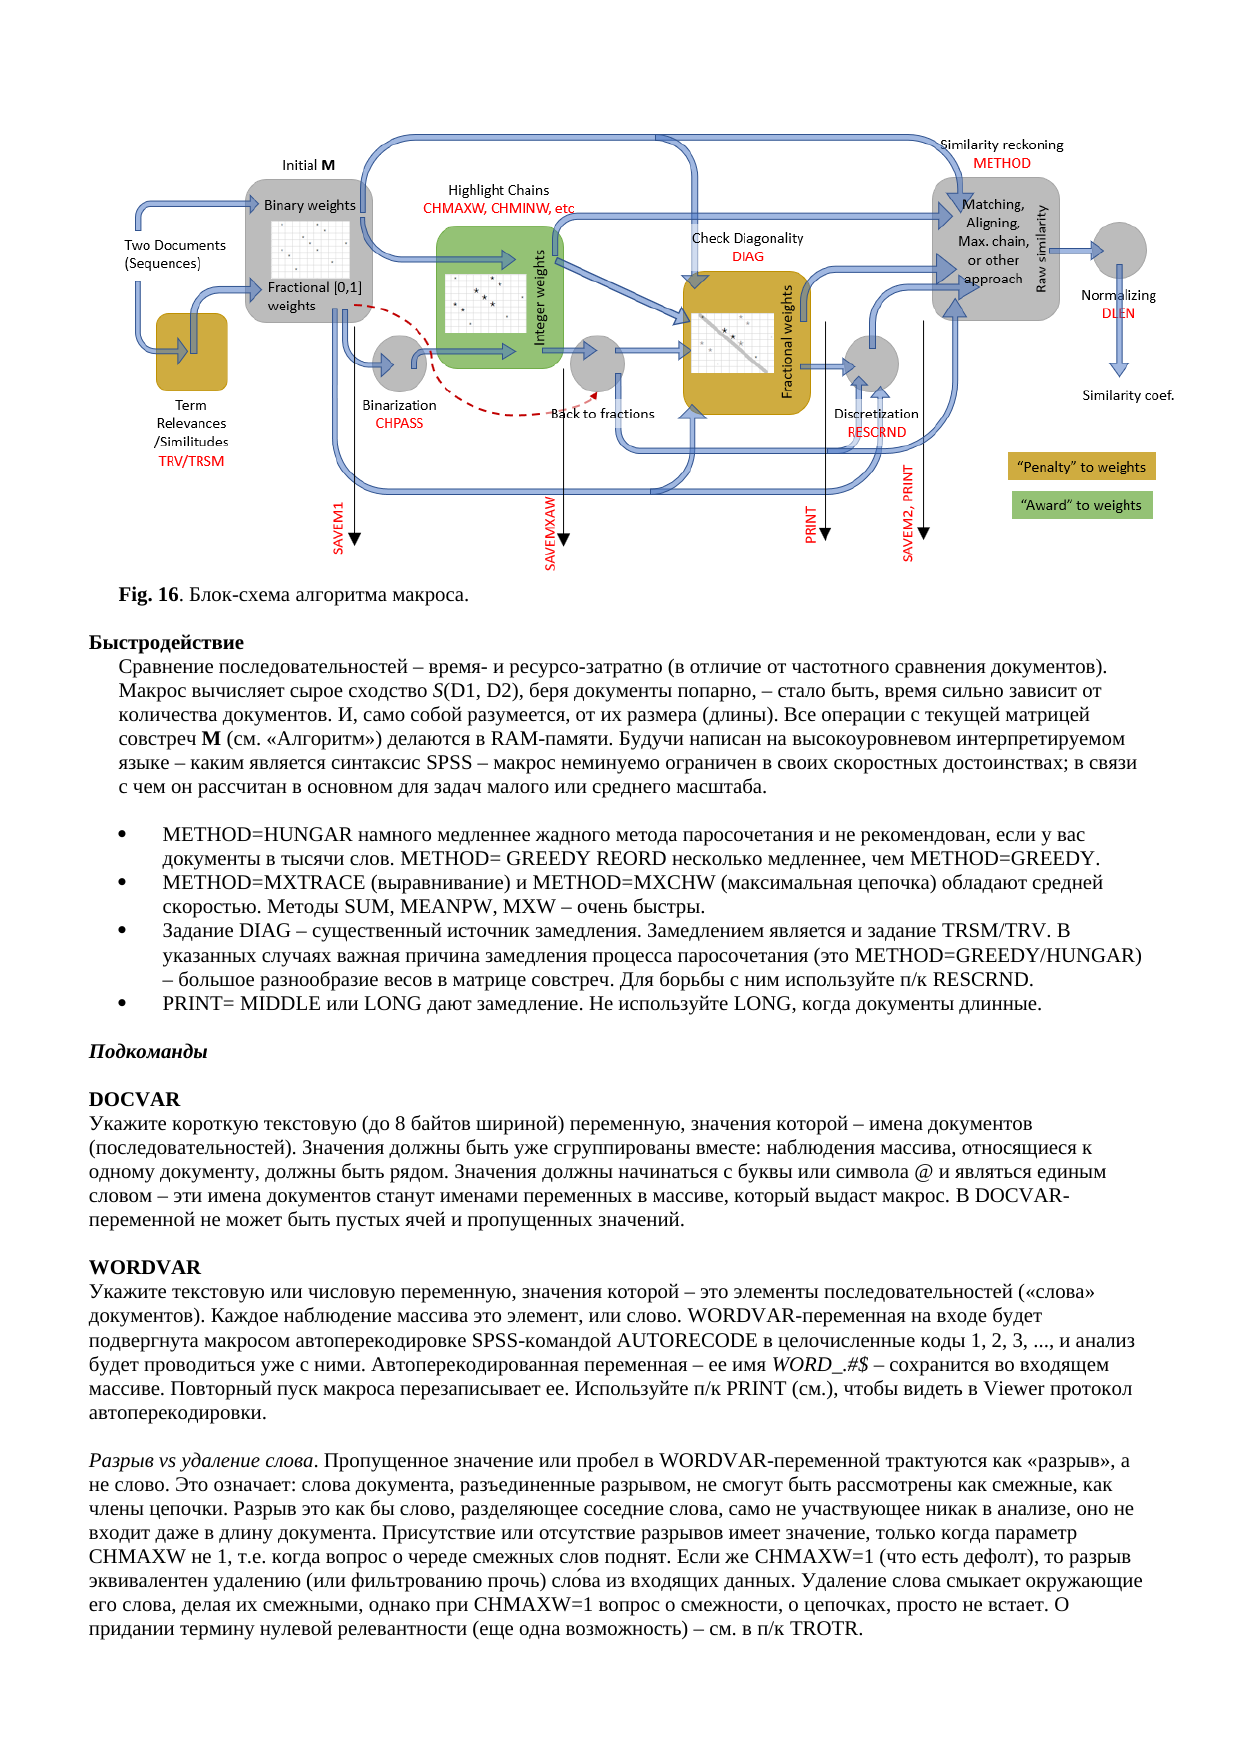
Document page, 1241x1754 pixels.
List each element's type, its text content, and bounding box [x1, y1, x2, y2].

list METHOD=MXTRACE (выравнивание) и METHOD=MXCHW (максимальная цепочка) обладают средней скоростью. Методы SUM, MEANPW, MXW – очень быстры. [118, 870, 1152, 918]
text Сравнение последовательностей – время- и ресурсо-затратно (в отличие от частотного сравнения документов). Макрос вычисляет сырое сходство S(D1, D2), беря документы попарно, – стало быть, время сильно зависит от количества документов. И, само собой разумеется, от их размера (длины). Все операции с текущей матрицей совстреч M (см. «Алгоритм») делаются в RAM-памяти. Будучи написан на высокоуровневом интерпретируемом языке – каким является синтаксис SPSS – макрос неминуемо ограничен в своих скоростных достоинствах; в связи с чем он рассчитан в основном для задач малого или среднего масштаба. [118, 654, 1152, 798]
list Задание DIAG – существенный источник замедления. Замедлением является и задание TRSM/TRV. В указанных случаях важная причина замедления процесса паросочетания (это METHOD=GREEDY/HUNGAR) – большое разнообразие весов в матрице совстреч. Для борьбы с ним используйте п/к RESCRND. [118, 918, 1152, 991]
text DOCVAR [89, 1087, 1152, 1111]
text Fig. 16. Блок-схема алгоритма макроса. [118, 582, 1152, 606]
list PRINT= MIDDLE или LONG дают замедление. Не используйте LONG, когда документы длинные. [118, 991, 1152, 1015]
text Укажите текстовую или числовую переменную, значения которой – это элементы последовательностей («слова» документов). Каждое наблюдение массива это элемент, или слово. WORDVAR-переменная на входе будет подвергнута макросом автоперекодировке SPSS-командой AUTORECODE в целочисленные коды 1, 2, 3, ..., и анализ будет проводиться уже с ними. Автоперекодированная переменная – ее имя WORD_.#$ – сохранится во входящем массиве. Повторный пуск макроса перезаписывает ее. Используйте п/к PRINT (см.), чтобы видеть в Viewer протокол автоперекодировки. [89, 1279, 1152, 1424]
text Быстродействие [89, 630, 1152, 654]
text Укажите короткую текстовую (до 8 байтов шириной) переменную, значения которой – имена документов (последовательностей). Значения должны быть уже сгруппированы вместе: наблюдения массива, относящиеся к одному документу, должны быть рядом. Значения должны начинаться с буквы или символа @ и являться единым словом – эти имена документов станут именами переменных в массиве, который выдаст макрос. В DOCVAR-переменной не может быть пустых ячей и пропущенных значений. [89, 1111, 1152, 1231]
list METHOD=HUNGAR намного медленнее жадного метода паросочетания и не рекомендован, если у вас документы в тысячи слов. METHOD= GREEDY REORD несколько медленнее, чем METHOD=GREEDY. [118, 822, 1152, 870]
text WORDVAR [89, 1255, 1152, 1279]
picture [118, 117, 1181, 582]
text Разрыв vs удаление слова. Пропущенное значение или пробел в WORDVAR-переменной трактуются как «разрыв», а не слово. Это означает: слова документа, разъединенные разрывом, не смогут быть рассмотрены как смежные, как члены цепочки. Разрыв это как бы слово, разделяющее соседние слова, само не участвующее никак в анализе, оно не входит даже в длину документа. Присутствие или отсутствие разрывов имеет значение, только когда параметр CHMAXW не 1, т.е. когда вопрос о череде смежных слов поднят. Если же CHMAXW=1 (что есть дефолт), то разрыв эквивалентен удалению (или фильтрованию прочь) сло́ва из входящих данных. Удаление слова смыкает окружающие его слова, делая их смежными, однако при CHMAXW=1 вопрос о смежности, о цепочках, просто не встает. О придании термину нулевой релевантности (еще одна возможность) – см. в п/к TROTR. [89, 1448, 1152, 1640]
text Подкоманды [89, 1039, 1152, 1063]
